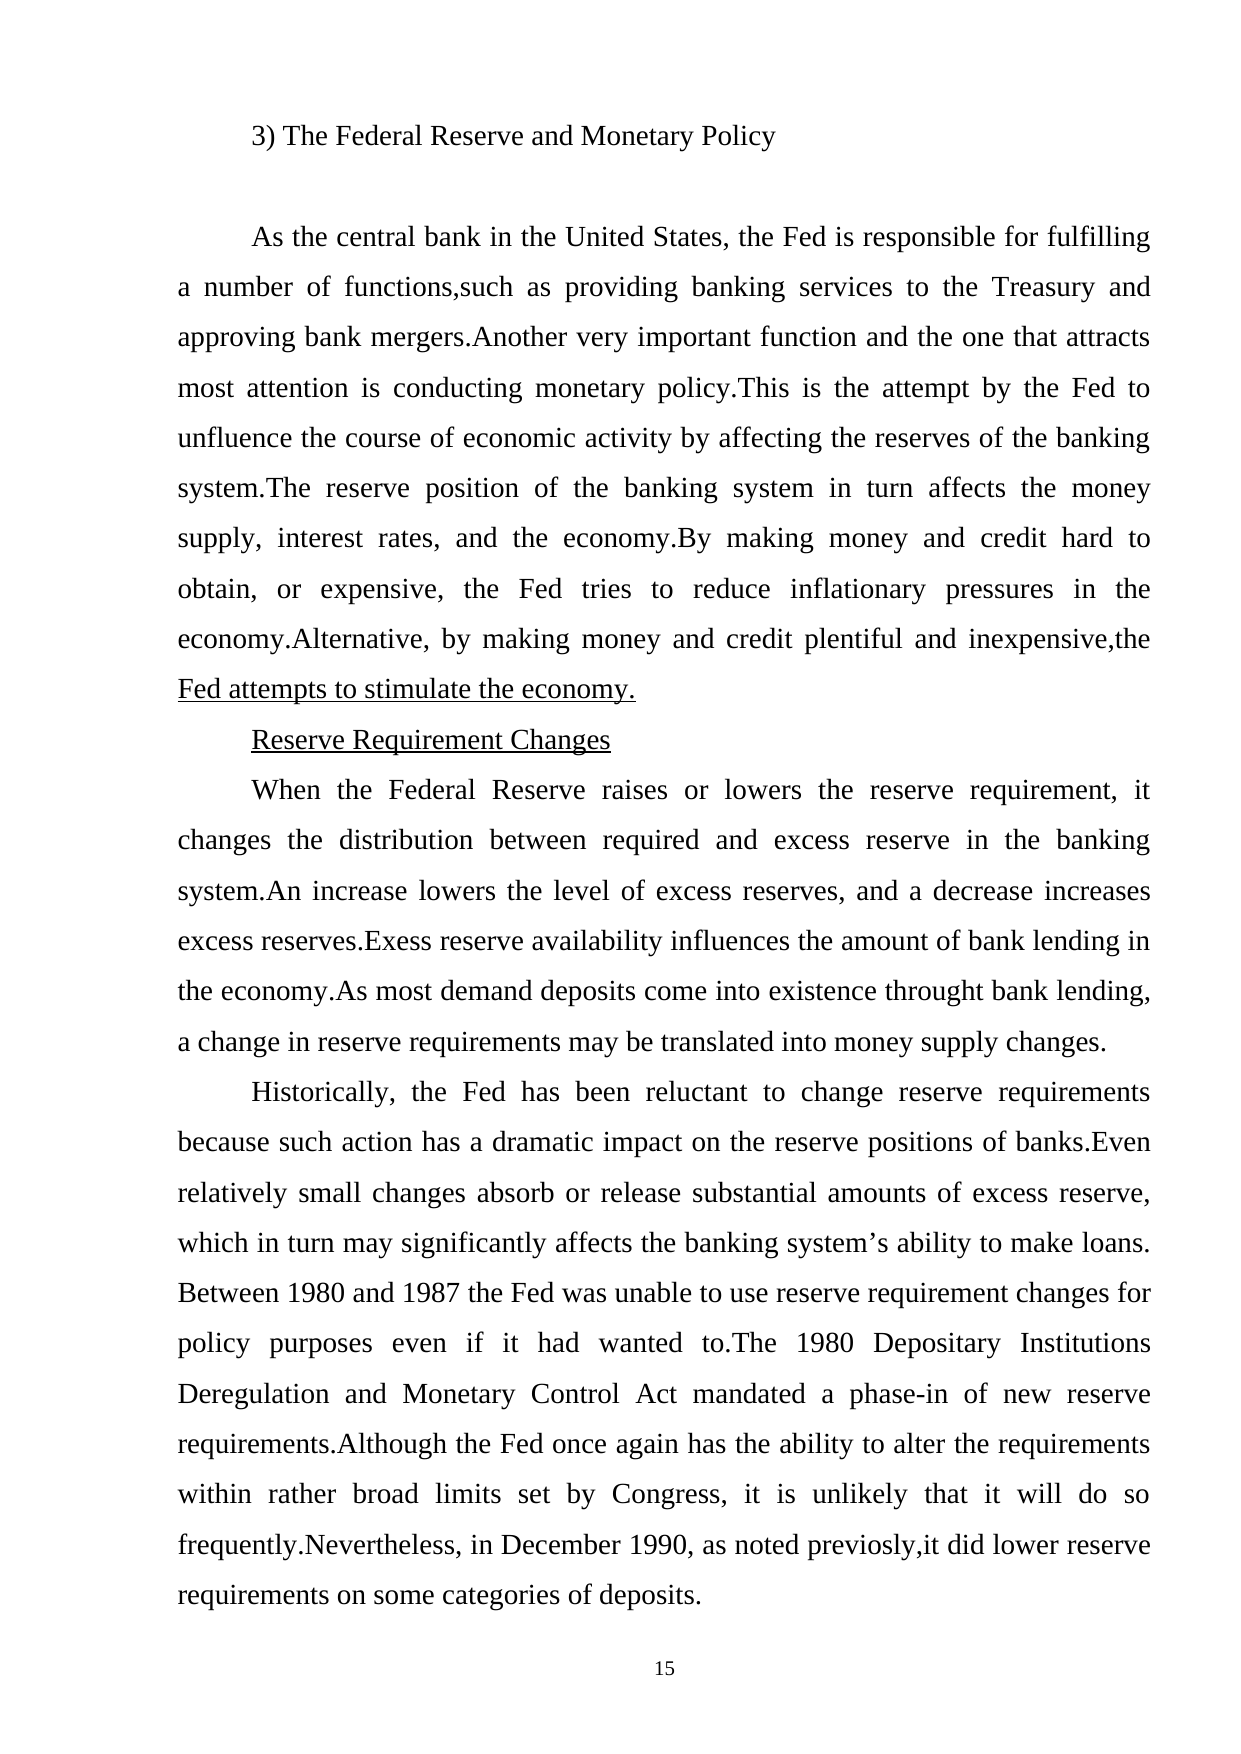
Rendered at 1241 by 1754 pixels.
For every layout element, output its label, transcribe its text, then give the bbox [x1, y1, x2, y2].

subtitle 3) The Federal Reserve and Monetary Policy [177, 118, 1152, 152]
subtitle When the Federal Reserve raises or lowers the reserve requirement, it changes the distribution between required and excess reserve in the banking system.An increase lowers the level of excess reserves, and a decrease increases excess reserves.Exess reserve availability influences the amount of bank lending in the economy.As most demand deposits come into existence throught bank lending, a change in reserve requirements may be translated into money supply changes. [177, 772, 1152, 1057]
subtitle Reserve Requirement Changes [177, 722, 1152, 755]
subtitle Historically, the Fed has been reluctant to change reserve requirements because such action has a dramatic impact on the reserve positions of banks.Even relatively small changes absorb or release substantial amounts of excess reserve, which in turn may significantly affects the banking system’s ability to make loans. Between 1980 and 1987 the Fed was unable to use reserve requirement changes for policy purposes even if it had wanted to.The 1980 Depositary Institutions Deregulation and Monetary Control Act mandated a phase-in of new reserve requirements.Although the Fed once again has the ability to alter the requirements within rather broad limits set by Congress, it is unlikely that it will do so frequently.Nevertheless, in December 1990, as noted previosly,it did lower reserve requirements on some categories of deposits. [177, 1074, 1152, 1611]
subtitle As the central bank in the United States, the Fed is responsible for fulfilling a number of functions,such as providing banking services to the Treasury and approving bank mergers.Another very important function and the one that attracts most attention is conducting monetary policy.This is the attempt by the Fed to unfluence the course of economic activity by affecting the reserves of the banking system.The reserve position of the banking system in turn affects the money supply, interest rates, and the economy.By making money and credit hard to obtain, or expensive, the Fed tries to reduce inflationary pressures in the economy.Alternative, by making money and credit plentiful and inexpensive,the Fed attempts to stimulate the economy. [177, 219, 1152, 705]
